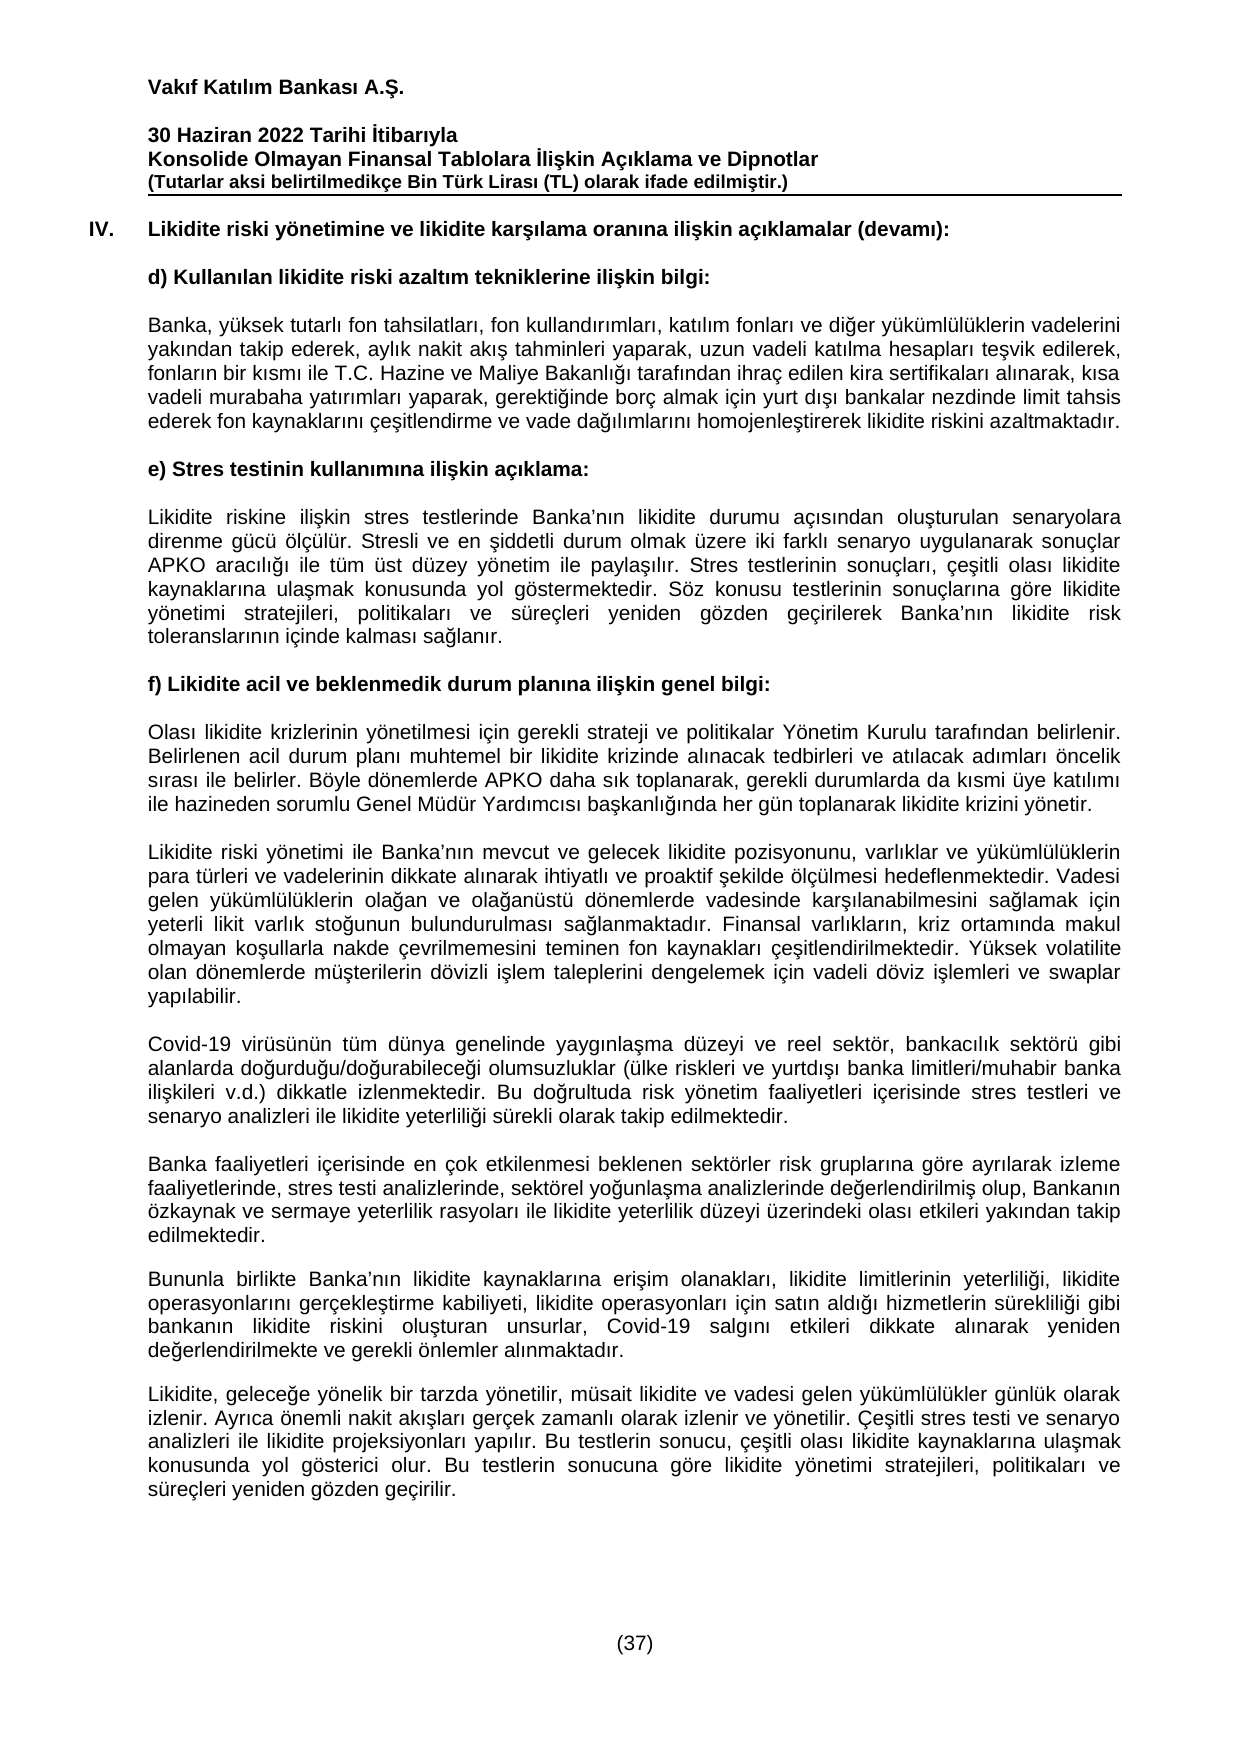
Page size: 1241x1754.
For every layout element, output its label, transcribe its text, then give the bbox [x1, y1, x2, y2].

text Likidite riski yönetimi ile Banka’nın mevcut ve gelecek likidite pozisyonunu, varlıklar ve yükümlülüklerin para türleri ve vadelerinin dikkate alınarak ihtiyatlı ve proaktif şekilde ölçülmesi hedeflenmektedir. Vadesi gelen yükümlülüklerin olağan ve olağanüstü dönemlerde vadesinde karşılanabilmesini sağlamak için yeterli likit varlık stoğunun bulundurulması sağlanmaktadır. Finansal varlıkların, kriz ortamında makul olmayan koşullarla nakde çevrilmemesini teminen fon kaynakları çeşitlendirilmektedir. Yüksek volatilite olan dönemlerde müşterilerin dövizli işlem taleplerini dengelemek için vadeli döviz işlemleri ve swaplar yapılabilir. [148, 840, 1122, 1008]
text d) Kullanılan likidite riski azaltım tekniklerine ilişkin bilgi: [148, 265, 1122, 289]
text Olası likidite krizlerinin yönetilmesi için gerekli strateji ve politikalar Yönetim Kurulu tarafından belirlenir. Belirlenen acil durum planı muhtemel bir likidite krizinde alınacak tedbirleri ve atılacak adımları öncelik sırası ile belirler. Böyle dönemlerde APKO daha sık toplanarak, gerekli durumlarda da kısmi üye katılımı ile hazineden sorumlu Genel Müdür Yardımcısı başkanlığında her gün toplanarak likidite krizini yönetir. [148, 720, 1122, 816]
text Covid-19 virüsünün tüm dünya genelinde yaygınlaşma düzeyi ve reel sektör, bankacılık sektörü gibi alanlarda doğurduğu/doğurabileceği olumsuzluklar (ülke riskleri ve yurtdışı banka limitleri/muhabir banka ilişkileri v.d.) dikkatle izlenmektedir. Bu doğrultuda risk yönetim faaliyetleri içerisinde stres testleri ve senaryo analizleri ile likidite yeterliliği sürekli olarak takip edilmektedir. [148, 1032, 1122, 1127]
text f) Likidite acil ve beklenmedik durum planına ilişkin genel bilgi: [148, 672, 1122, 696]
text Banka, yüksek tutarlı fon tahsilatları, fon kullandırımları, katılım fonları ve diğer yükümlülüklerin vadelerini yakından takip ederek, aylık nakit akış tahminleri yaparak, uzun vadeli katılma hesapları teşvik edilerek, fonların bir kısmı ile T.C. Hazine ve Maliye Bakanlığı tarafından ihraç edilen kira sertifikaları alınarak, kısa vadeli murabaha yatırımları yaparak, gerektiğinde borç almak için yurt dışı bankalar nezdinde limit tahsis ederek fon kaynaklarını çeşitlendirme ve vade dağılımlarını homojenleştirerek likidite riskini azaltmaktadır. [148, 313, 1122, 433]
text e) Stres testinin kullanımına ilişkin açıklama: [148, 457, 1122, 481]
text Banka faaliyetleri içerisinde en çok etkilenmesi beklenen sektörler risk gruplarına göre ayrılarak izleme faaliyetlerinde, stres testi analizlerinde, sektörel yoğunlaşma analizlerinde değerlendirilmiş olup, Bankanın özkaynak ve sermaye yeterlilik rasyoları ile likidite yeterlilik düzeyi üzerindeki olası etkileri yakından takip edilmektedir. [148, 1151, 1122, 1247]
text Likidite, geleceğe yönelik bir tarzda yönetilir, müsait likidite ve vadesi gelen yükümlülükler günlük olarak izlenir. Ayrıca önemli nakit akışları gerçek zamanlı olarak izlenir ve yönetilir. Çeşitli stres testi ve senaryo analizleri ile likidite projeksiyonları yapılır. Bu testlerin sonucu, çeşitli olası likidite kaynaklarına ulaşmak konusunda yol gösterici olur. Bu testlerin sonucuna göre likidite yönetimi stratejileri, politikaları ve süreçleri yeniden gözden geçirilir. [148, 1381, 1122, 1501]
text Likidite riskine ilişkin stres testlerinde Banka’nın likidite durumu açısından oluşturulan senaryolara direnme gücü ölçülür. Stresli ve en şiddetli durum olmak üzere iki farklı senaryo uygulanarak sonuçlar APKO aracılığı ile tüm üst düzey yönetim ile paylaşılır. Stres testlerinin sonuçları, çeşitli olası likidite kaynaklarına ulaşmak konusunda yol göstermektedir. Söz konusu testlerinin sonuçlarına göre likidite yönetimi stratejileri, politikaları ve süreçleri yeniden gözden geçirilerek Banka’nın likidite risk toleranslarının içinde kalması sağlanır. [148, 504, 1122, 648]
text IV. Likidite riski yönetimine ve likidite karşılama oranına ilişkin açıklamalar (devamı): [89, 217, 1122, 241]
text Bununla birlikte Banka’nın likidite kaynaklarına erişim olanakları, likidite limitlerinin yeterliliği, likidite operasyonlarını gerçekleştirme kabiliyeti, likidite operasyonları için satın aldığı hizmetlerin sürekliliği gibi bankanın likidite riskini oluşturan unsurlar, Covid-19 salgını etkileri dikkate alınarak yeniden değerlendirilmekte ve gerekli önlemler alınmaktadır. [148, 1266, 1122, 1362]
